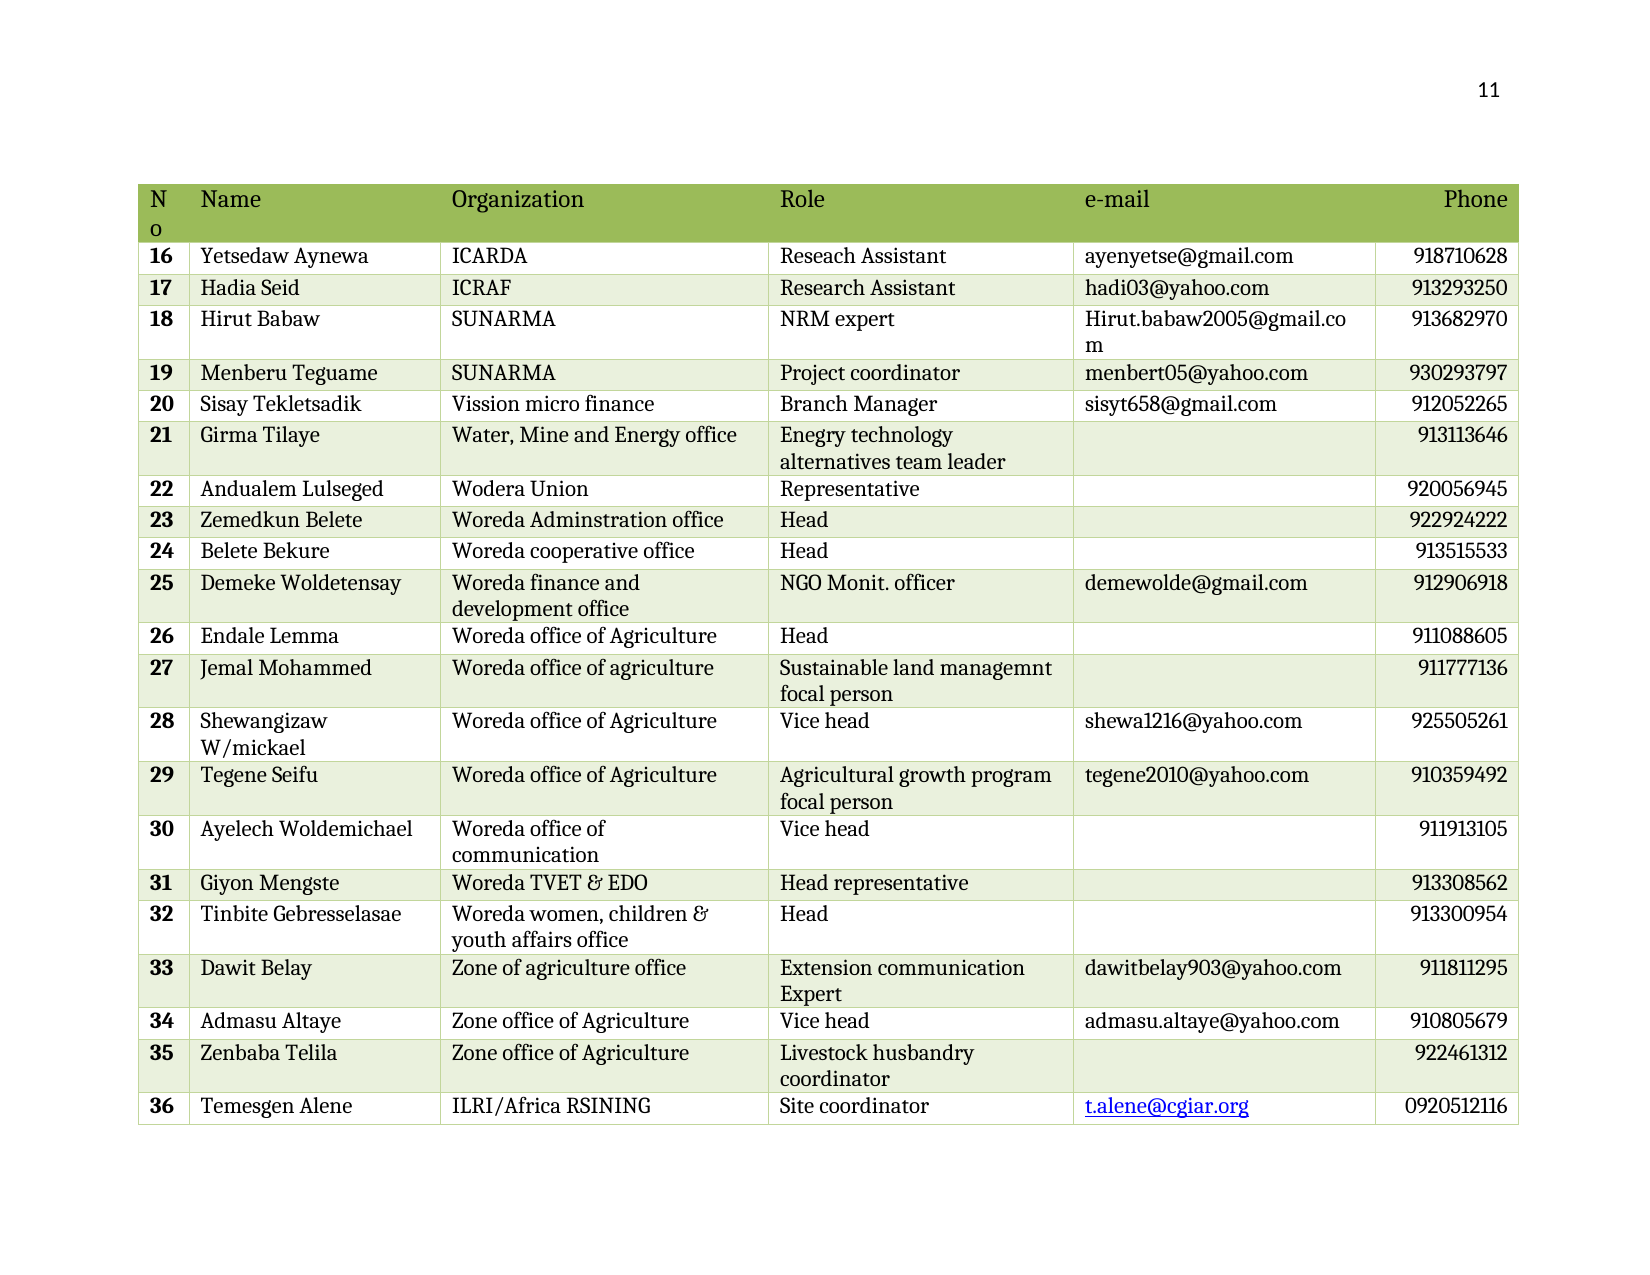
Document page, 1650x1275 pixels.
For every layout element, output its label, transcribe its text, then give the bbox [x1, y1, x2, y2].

table_cell 911088605 [1376, 623, 1518, 653]
table_cell [1074, 655, 1375, 707]
table_cell Woreda office of Agriculture [441, 762, 768, 815]
table_cell Head representative [769, 870, 1073, 900]
table_cell demewolde@gmail.com [1074, 570, 1375, 622]
table_cell 29 [139, 762, 189, 815]
table_cell ICARDA [441, 243, 768, 273]
table_cell Menberu Teguame [190, 360, 440, 390]
table_cell [1074, 476, 1375, 506]
table_cell 910805679 [1376, 1008, 1518, 1038]
table_cell 913293250 [1376, 275, 1518, 305]
table_cell Reseach Assistant [769, 243, 1073, 273]
table_cell Representative [769, 476, 1073, 506]
table_cell [1074, 1040, 1375, 1092]
table_header No [139, 185, 189, 242]
table_cell 26 [139, 623, 189, 653]
table_cell 34 [139, 1008, 189, 1038]
table_cell [1074, 422, 1375, 475]
table_cell Water, Mine and Energy office [441, 422, 768, 475]
table_cell Temesgen Alene [190, 1093, 440, 1123]
table_cell Hirut Babaw [190, 306, 440, 358]
table_cell 31 [139, 870, 189, 900]
table_cell ILRI/Africa RSINING [441, 1093, 768, 1123]
table_cell Project coordinator [769, 360, 1073, 390]
table_cell [1074, 816, 1375, 868]
table_cell SUNARMA [441, 306, 768, 358]
table_cell 913682970 [1376, 306, 1518, 358]
table_cell 913308562 [1376, 870, 1518, 900]
table_cell Vice head [769, 1008, 1073, 1038]
table_cell 35 [139, 1040, 189, 1092]
table_cell [1074, 538, 1375, 568]
table_cell 920056945 [1376, 476, 1518, 506]
table_cell 17 [139, 275, 189, 305]
table_cell Yetsedaw Aynewa [190, 243, 440, 273]
table_cell Extension communication Expert [769, 955, 1073, 1007]
table_cell Woreda Adminstration office [441, 507, 768, 537]
table_cell Woreda office of communication [441, 816, 768, 868]
table_cell 20 [139, 391, 189, 421]
table_cell Tinbite Gebresselasae [190, 901, 440, 953]
table_cell Tegene Seifu [190, 762, 440, 815]
table_cell 918710628 [1376, 243, 1518, 273]
table_cell sisyt658@gmail.com [1074, 391, 1375, 421]
table_cell [1074, 507, 1375, 537]
table_cell admasu.altaye@yahoo.com [1074, 1008, 1375, 1038]
table_cell 36 [139, 1093, 189, 1123]
table_cell Dawit Belay [190, 955, 440, 1007]
table_cell Zone office of Agriculture [441, 1008, 768, 1038]
table_cell shewa1216@yahoo.com [1074, 708, 1375, 761]
table_cell Woreda office of Agriculture [441, 708, 768, 761]
table_cell Branch Manager [769, 391, 1073, 421]
table_cell 0920512116 [1376, 1093, 1518, 1123]
table_cell 922924222 [1376, 507, 1518, 537]
table_cell 33 [139, 955, 189, 1007]
table_cell ICRAF [441, 275, 768, 305]
table_cell 27 [139, 655, 189, 707]
table_cell [1074, 870, 1375, 900]
table_cell Research Assistant [769, 275, 1073, 305]
table_cell Site coordinator [769, 1093, 1073, 1123]
table_header Organization [441, 185, 768, 242]
table_cell 911777136 [1376, 655, 1518, 707]
table_cell 912906918 [1376, 570, 1518, 622]
table_cell hadi03@yahoo.com [1074, 275, 1375, 305]
table_cell [1074, 901, 1375, 953]
table_cell 911913105 [1376, 816, 1518, 868]
table_cell 913515533 [1376, 538, 1518, 568]
table_cell SUNARMA [441, 360, 768, 390]
table_cell 25 [139, 570, 189, 622]
table_cell Vice head [769, 708, 1073, 761]
table_cell dawitbelay903@yahoo.com [1074, 955, 1375, 1007]
table_header Name [190, 185, 440, 242]
table_cell Zenbaba Telila [190, 1040, 440, 1092]
table_cell 922461312 [1376, 1040, 1518, 1092]
table_cell Belete Bekure [190, 538, 440, 568]
table_cell 23 [139, 507, 189, 537]
table_cell Wodera Union [441, 476, 768, 506]
table_cell 930293797 [1376, 360, 1518, 390]
table_cell Jemal Mohammed [190, 655, 440, 707]
table_header e-mail [1074, 185, 1375, 242]
table_cell 21 [139, 422, 189, 475]
table_cell 913300954 [1376, 901, 1518, 953]
table_cell Hirut.babaw2005@gmail.com [1074, 306, 1375, 358]
table_cell 911811295 [1376, 955, 1518, 1007]
table_cell Admasu Altaye [190, 1008, 440, 1038]
table_cell Head [769, 623, 1073, 653]
table_cell Shewangizaw W/mickael [190, 708, 440, 761]
table_cell Girma Tilaye [190, 422, 440, 475]
table_cell [1074, 623, 1375, 653]
table_cell tegene2010@yahoo.com [1074, 762, 1375, 815]
table_header Role [769, 185, 1073, 242]
table_cell Zone office of Agriculture [441, 1040, 768, 1092]
table_cell 910359492 [1376, 762, 1518, 815]
table_cell NGO Monit. officer [769, 570, 1073, 622]
table_header Phone [1376, 185, 1518, 242]
table_cell Sustainable land managemnt focal person [769, 655, 1073, 707]
table_cell 19 [139, 360, 189, 390]
table_cell Enegry technology alternatives team leader [769, 422, 1073, 475]
table_cell t.alene@cgiar.org [1074, 1093, 1375, 1123]
table_cell Zone of agriculture office [441, 955, 768, 1007]
table_cell Head [769, 507, 1073, 537]
table_cell 912052265 [1376, 391, 1518, 421]
table_cell Endale Lemma [190, 623, 440, 653]
table_cell 24 [139, 538, 189, 568]
table_cell Ayelech Woldemichael [190, 816, 440, 868]
table_cell Woreda cooperative office [441, 538, 768, 568]
table_cell Head [769, 901, 1073, 953]
table_cell 30 [139, 816, 189, 868]
table_cell Andualem Lulseged [190, 476, 440, 506]
table_cell menbert05@yahoo.com [1074, 360, 1375, 390]
table_cell 22 [139, 476, 189, 506]
table_cell NRM expert [769, 306, 1073, 358]
table_cell 32 [139, 901, 189, 953]
table_cell Woreda finance and development office [441, 570, 768, 622]
table_cell Vission micro finance [441, 391, 768, 421]
table_cell Giyon Mengste [190, 870, 440, 900]
table_cell Woreda TVET & EDO [441, 870, 768, 900]
table_cell Agricultural growth program focal person [769, 762, 1073, 815]
table_cell Demeke Woldetensay [190, 570, 440, 622]
table_cell Zemedkun Belete [190, 507, 440, 537]
table_cell Hadia Seid [190, 275, 440, 305]
table_cell 28 [139, 708, 189, 761]
table_cell Vice head [769, 816, 1073, 868]
table_cell Woreda office of Agriculture [441, 623, 768, 653]
table_cell 925505261 [1376, 708, 1518, 761]
table_cell Woreda women, children & youth affairs office [441, 901, 768, 953]
table_cell Livestock husbandry coordinator [769, 1040, 1073, 1092]
table_cell 16 [139, 243, 189, 273]
table_cell Head [769, 538, 1073, 568]
table_cell Woreda office of agriculture [441, 655, 768, 707]
table_cell 913113646 [1376, 422, 1518, 475]
table_cell 18 [139, 306, 189, 358]
table_cell ayenyetse@gmail.com [1074, 243, 1375, 273]
table_cell Sisay Tekletsadik [190, 391, 440, 421]
